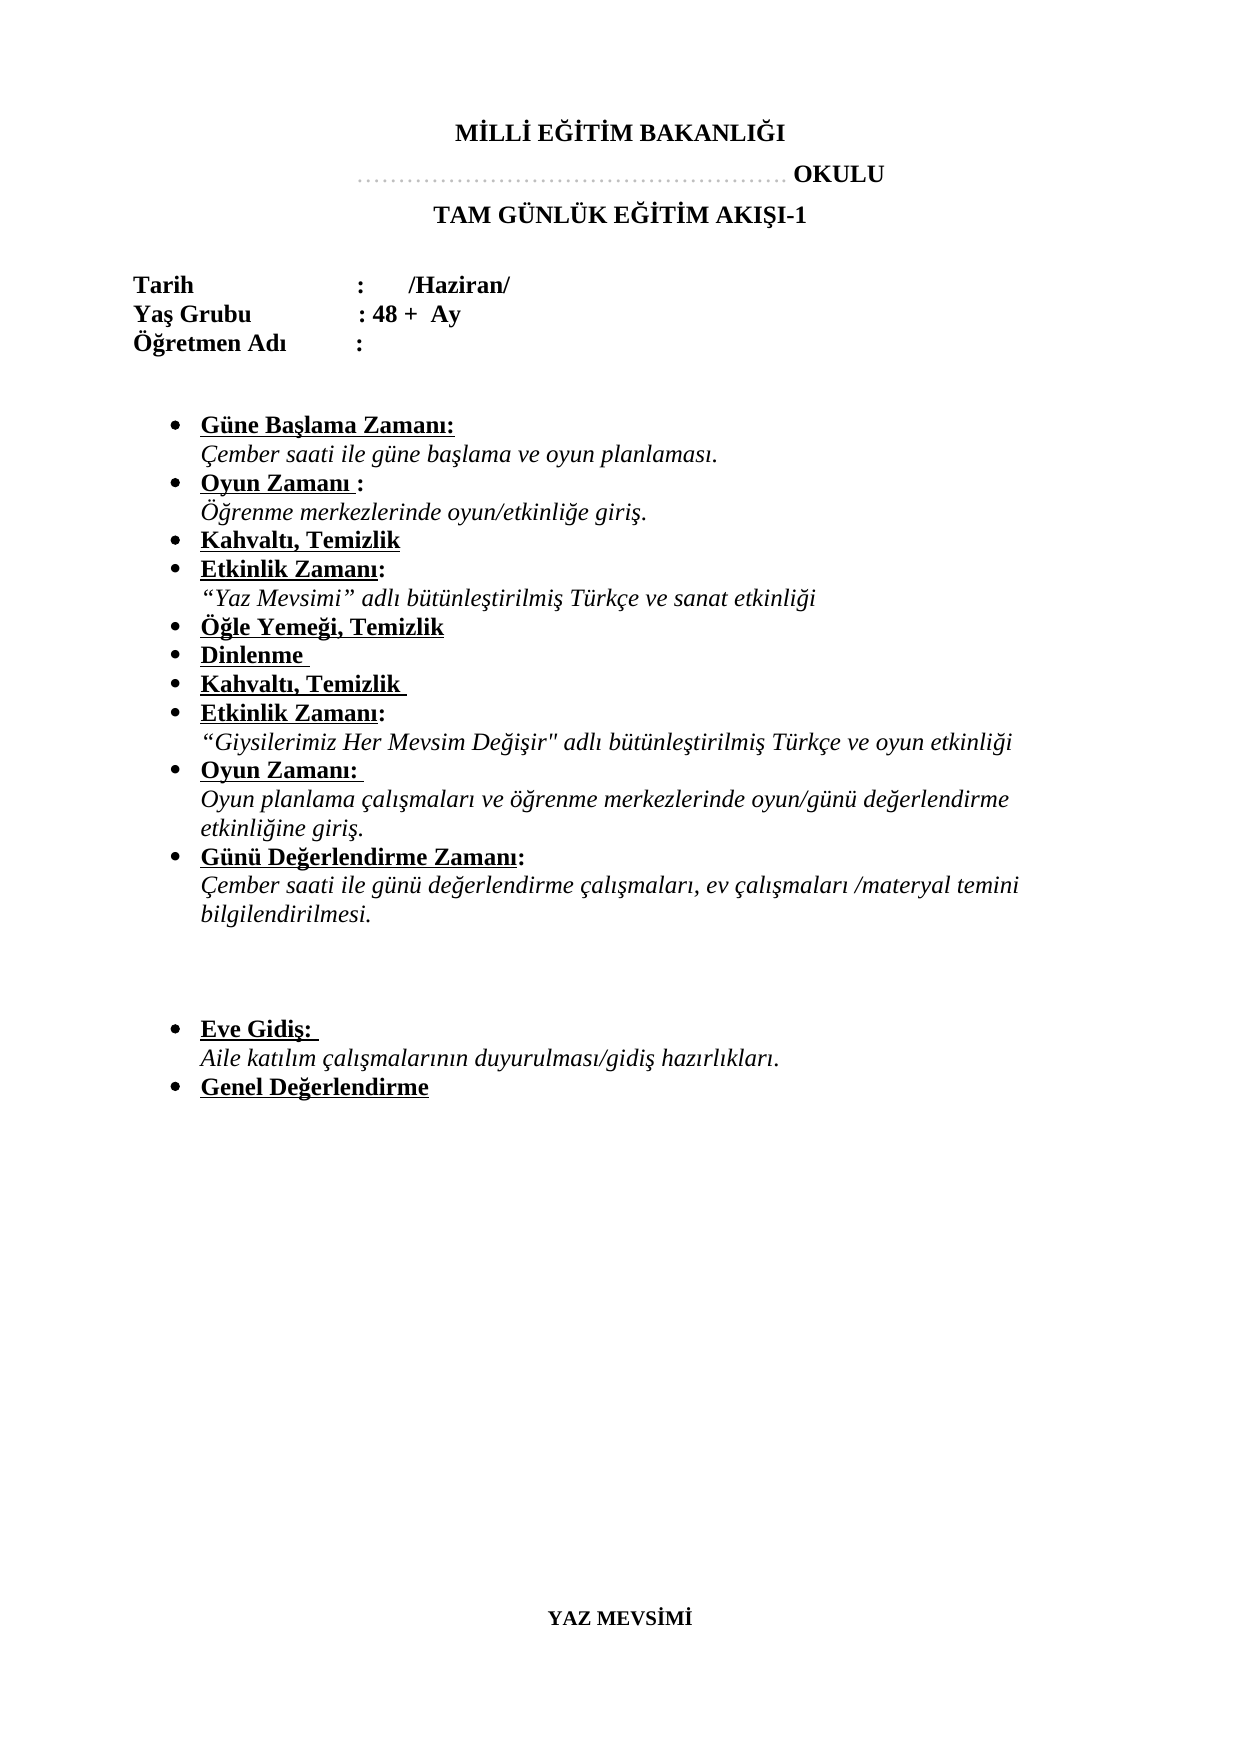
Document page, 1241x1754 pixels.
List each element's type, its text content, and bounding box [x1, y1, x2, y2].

list Genel Değerlendirme [171, 1072, 1070, 1101]
list Oyun Zamanı : [171, 468, 1070, 497]
list Dinlenme [171, 641, 1070, 669]
list Aile katılım çalışmalarının duyurulması/gidiş hazırlıkları. [200, 1043, 1070, 1072]
list Öğle Yemeği, Temizlik [171, 612, 1070, 641]
list “Yaz Mevsimi” adlı bütünleştirilmiş Türkçe ve sanat etkinliği [200, 583, 1070, 612]
list Çember saati ile günü değerlendirme çalışmaları, ev çalışmaları /materyal temini bilgilendirilmesi. [200, 871, 1070, 928]
list Oyun Zamanı: [171, 756, 1070, 784]
text ……………………………………………. OKULU [148, 159, 1092, 188]
list Eve Gidiş: [171, 1014, 1070, 1043]
text Tarih : /Haziran/ [133, 271, 1092, 299]
text Yaş Grubu : 48 + Ay [133, 299, 1092, 328]
list Günü Değerlendirme Zamanı: [171, 842, 1070, 871]
text YAZ MEVSİMİ [148, 1606, 1092, 1630]
list Oyun planlama çalışmaları ve öğrenme merkezlerinde oyun/günü değerlendirme etkinliğine giriş. [200, 784, 1070, 842]
list Öğrenme merkezlerinde oyun/etkinliğe giriş. [200, 497, 1070, 526]
text MİLLİ EĞİTİM BAKANLIĞI [148, 118, 1092, 147]
list Çember saati ile güne başlama ve oyun planlaması. [200, 439, 1070, 468]
list Etkinlik Zamanı: [171, 554, 1070, 583]
list Kahvaltı, Temizlik [171, 526, 1070, 554]
list “Giysilerimiz Her Mevsim Değişir" adlı bütünleştirilmiş Türkçe ve oyun etkinliği [200, 727, 1070, 756]
text Öğretmen Adı : [133, 328, 1092, 357]
list Etkinlik Zamanı: [171, 698, 1070, 727]
text TAM GÜNLÜK EĞİTİM AKIŞI-1 [148, 201, 1092, 229]
list Kahvaltı, Temizlik [171, 669, 1070, 698]
list Güne Başlama Zamanı: [171, 411, 1070, 439]
